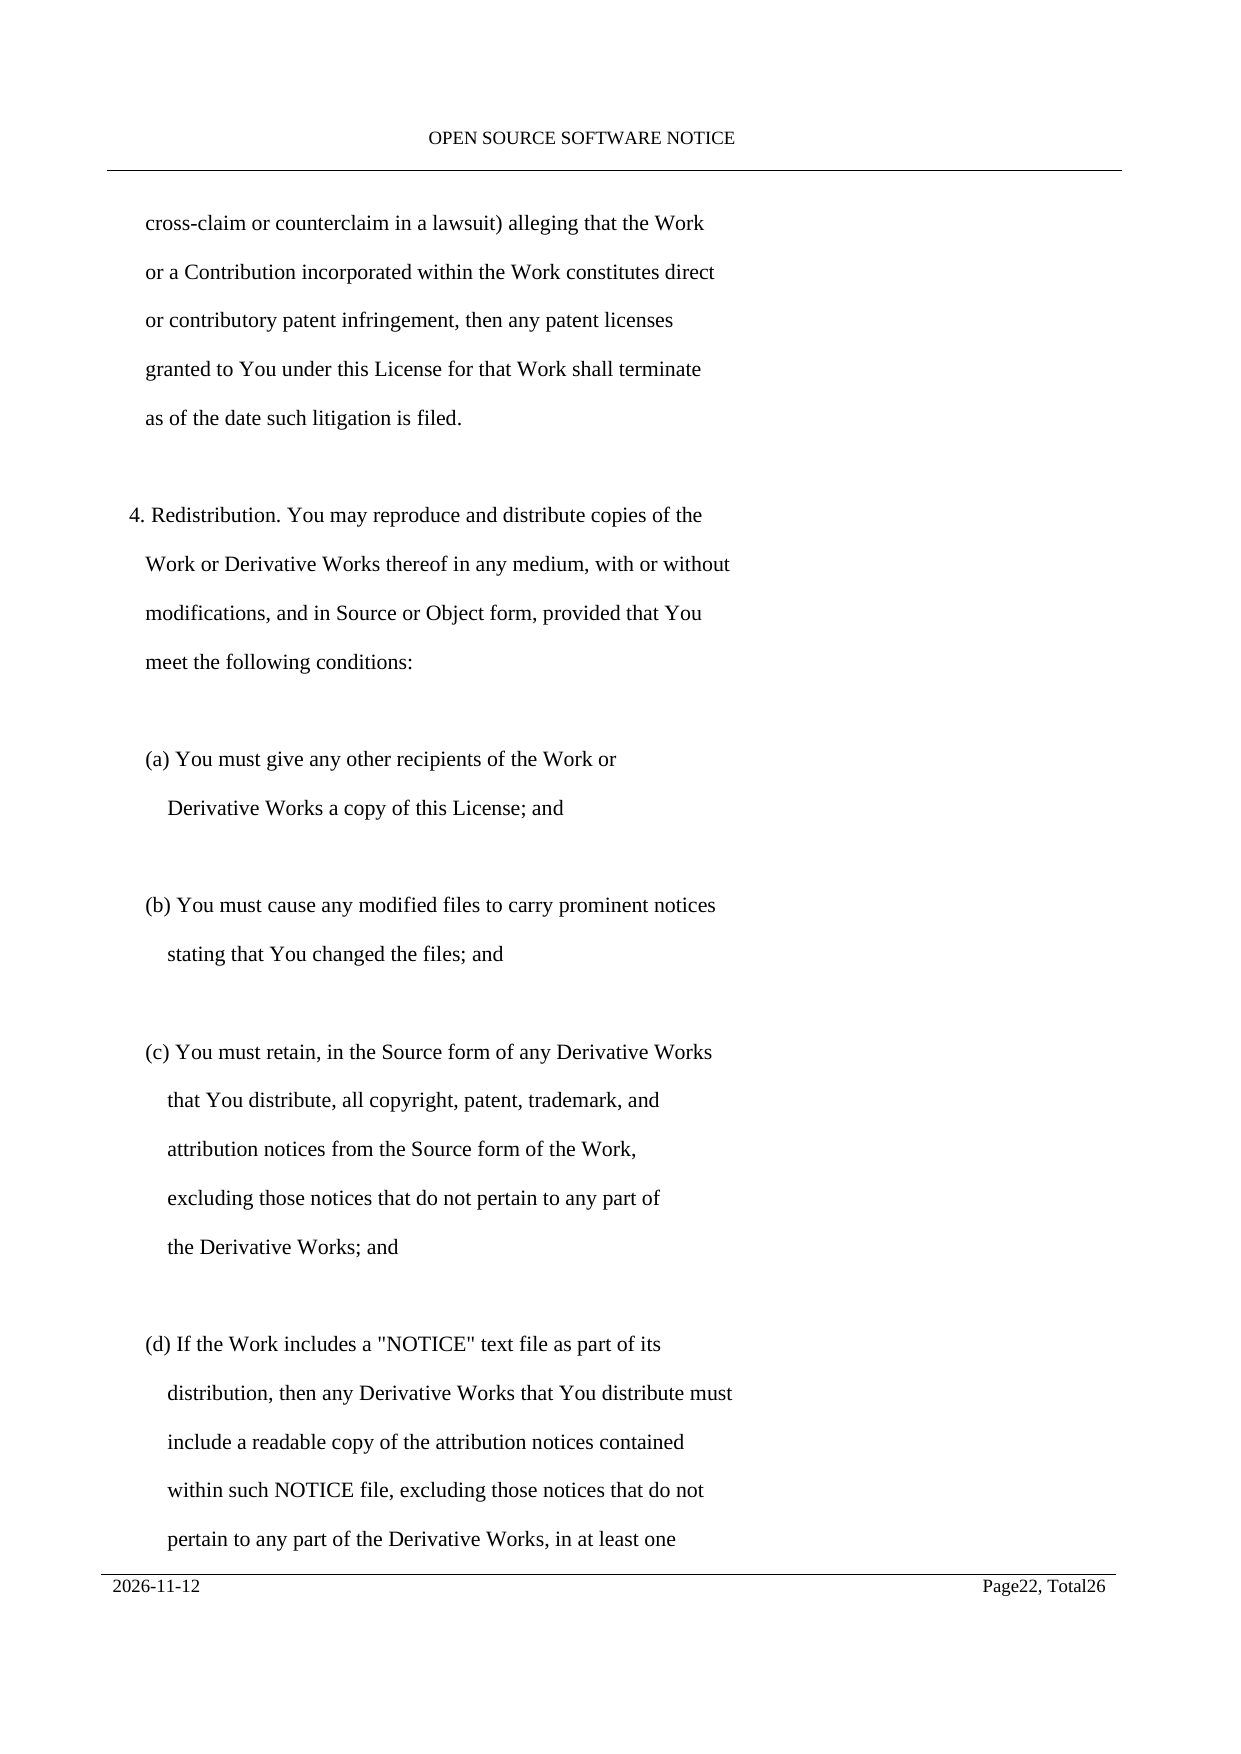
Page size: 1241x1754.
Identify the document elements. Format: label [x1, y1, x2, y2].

text [112, 206, 1128, 1555]
